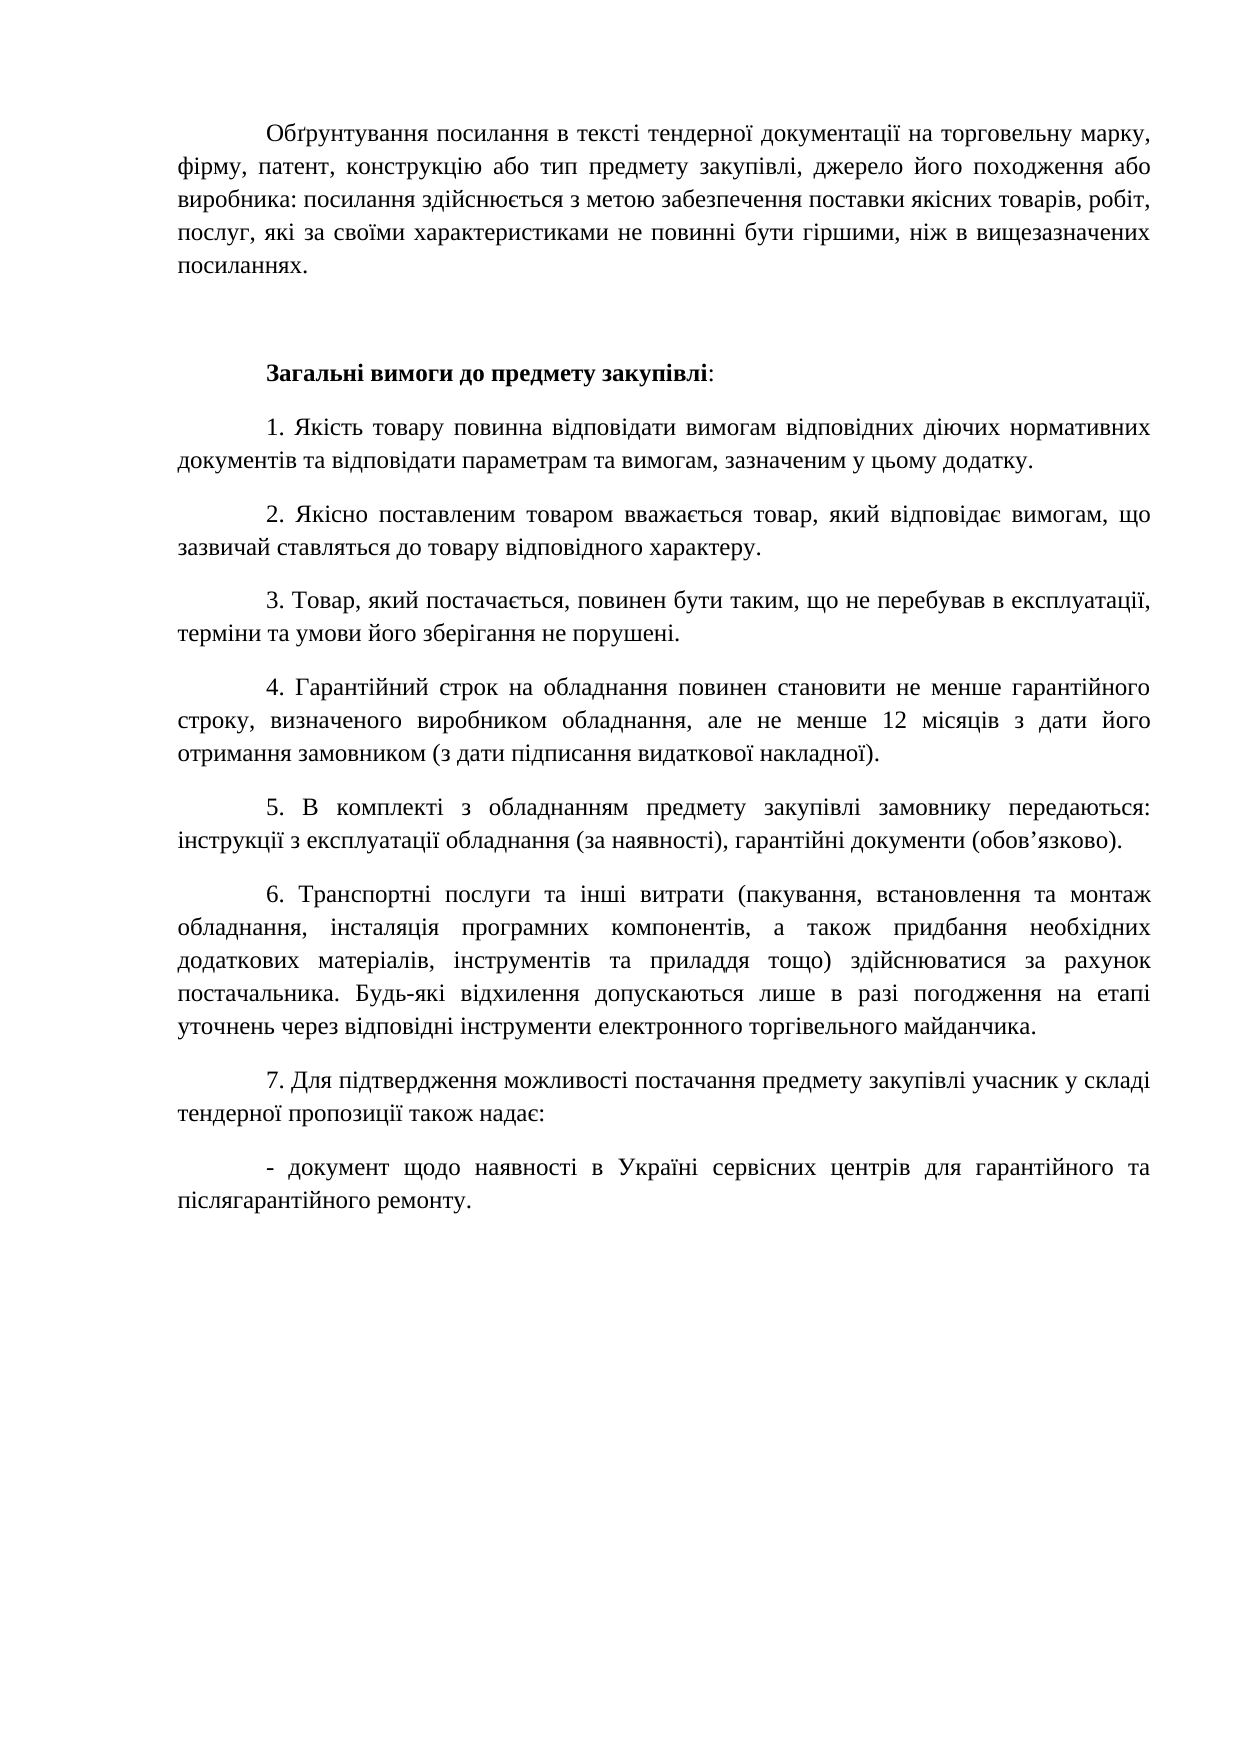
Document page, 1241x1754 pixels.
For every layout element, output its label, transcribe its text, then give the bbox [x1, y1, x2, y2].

text 6. Транспортні послуги та інші витрати (пакування, встановлення та монтаж обладнання, інсталяція програмних компонентів, а також придбання необхідних додаткових матеріалів, інструментів та приладдя тощо) здійснюватися за рахунок постачальника. Будь-які відхилення допускаються лише в разі погодження на етапі уточнень через відповідні інструменти електронного торгівельного майданчика. [177, 879, 1152, 1040]
text 5. В комплекті з обладнанням предмету закупівлі замовнику передаються: інструкції з експлуатації обладнання (за наявності), гарантійні документи (обов’язково). [177, 792, 1152, 854]
text 7. Для підтвердження можливості постачання предмету закупівлі учасник у складі тендерної пропозиції також надає: [177, 1065, 1152, 1127]
text - документ щодо наявності в Україні сервісних центрів для гарантійного та післягарантійного ремонту. [177, 1152, 1152, 1214]
text Загальні вимоги до предмету закупівлі: [177, 358, 1152, 387]
text 2. Якісно поставленим товаром вважається товар, який відповідає вимогам, що зазвичай ставляться до товару відповідного характеру. [177, 499, 1152, 560]
text 4. Гарантійний строк на обладнання повинен становити не менше гарантійного строку, визначеного виробником обладнання, але не менше 12 місяців з дати його отримання замовником (з дати підписання видаткової накладної). [177, 672, 1152, 767]
text 1. Якість товару повинна відповідати вимогам відповідних діючих нормативних документів та відповідати параметрам та вимогам, зазначеним у цьому додатку. [177, 412, 1152, 473]
text 3. Товар, який постачається, повинен бути таким, що не перебував в експлуатації, терміни та умови його зберігання не порушені. [177, 586, 1152, 647]
text Обґрунтування посилання в тексті тендерної документації на торговельну марку, фірму, патент, конструкцію або тип предмету закупівлі, джерело його походження або виробника: посилання здійснюється з метою забезпечення поставки якісних товарів, робіт, послуг, які за своїми характеристиками не повинні бути гіршими, ніж в вищезазначених посиланнях. [177, 118, 1152, 279]
